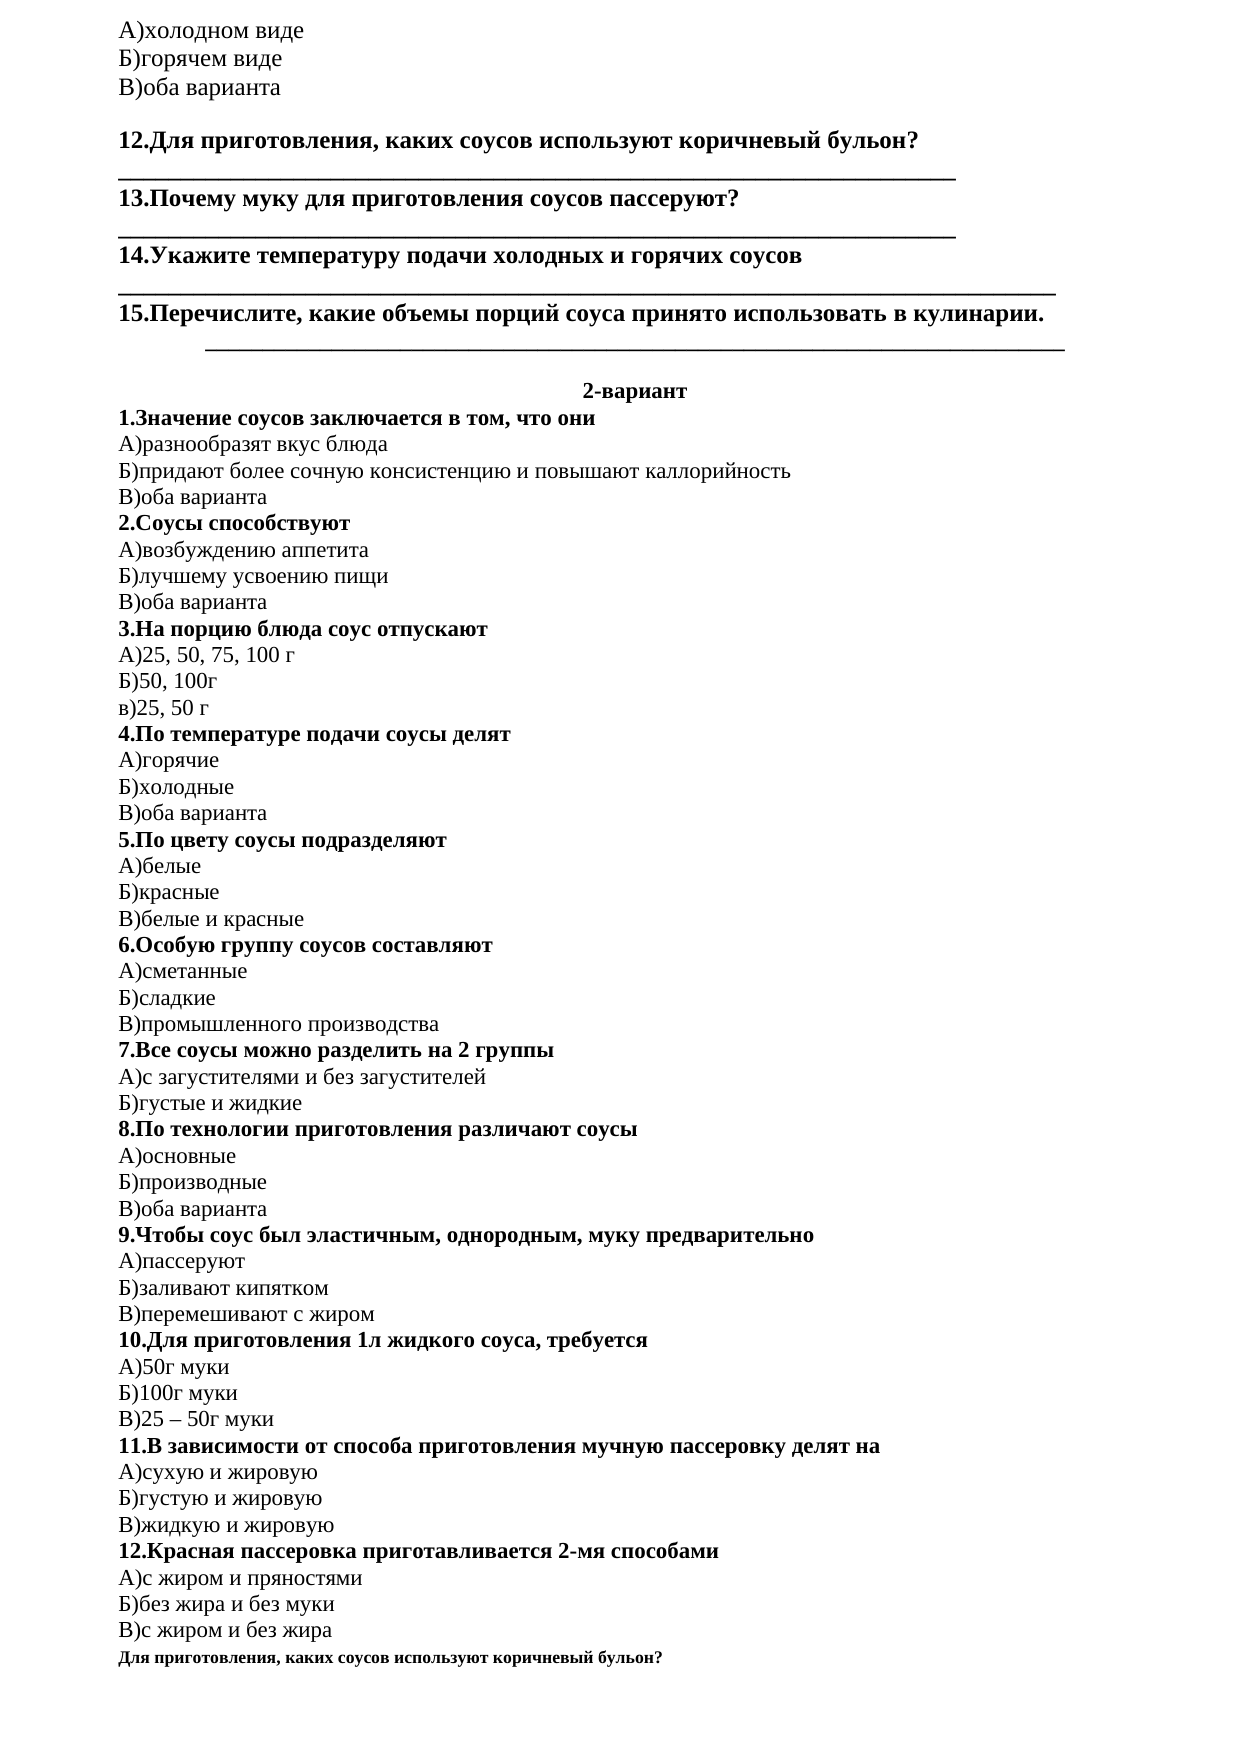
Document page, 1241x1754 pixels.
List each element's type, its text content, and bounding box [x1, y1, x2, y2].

text Для приготовления, каких соусов используют коричневый бульон? [118, 1643, 1152, 1667]
text А)с жиром и пряностями [118, 1563, 1152, 1590]
text В)оба варианта [118, 483, 1152, 509]
text Б)лучшему усвоению пищи [118, 562, 1152, 588]
text Б)придают более сочную консистенцию и повышают каллорийность [118, 457, 1152, 483]
text А)холодном виде [118, 15, 1152, 43]
text 2.Соусы способствуют [118, 509, 1152, 536]
text 11.В зависимости от способа приготовления мучную пассеровку делят на [118, 1432, 1152, 1458]
text ___________________________________________________________________ [118, 212, 1152, 241]
text А)25, 50, 75, 100 г [118, 641, 1152, 667]
text В)оба варианта [118, 588, 1152, 615]
text А)50г муки [118, 1353, 1152, 1379]
text А)горячие [118, 747, 1152, 773]
text Б)100г муки [118, 1379, 1152, 1405]
text Б)заливают кипятком [118, 1274, 1152, 1300]
text В)25 – 50г муки [118, 1405, 1152, 1432]
text ___________________________________________________________________ [118, 154, 1152, 183]
text 13.Почему муку для приготовления соусов пассеруют? [118, 183, 1152, 212]
text ___________________________________________________________________________ [118, 269, 1152, 298]
text Б)горячем виде [118, 43, 1152, 72]
text 2-вариант [118, 378, 1152, 404]
text ___________________________________________________________________________ [118, 327, 1152, 353]
text 14.Укажите температуру подачи холодных и горячих соусов [118, 241, 1152, 269]
text В)белые и красные [118, 905, 1152, 931]
text 10.Для приготовления 1л жидкого соуса, требуется [118, 1326, 1152, 1353]
text 7.Все соусы можно разделить на 2 группы [118, 1036, 1152, 1063]
text в)25, 50 г [118, 694, 1152, 720]
text А)с загустителями и без загустителей [118, 1063, 1152, 1089]
text А)сухую и жировую [118, 1458, 1152, 1484]
text В)оба варианта [118, 1194, 1152, 1221]
text А)разнообразят вкус блюда [118, 430, 1152, 457]
text А)белые [118, 852, 1152, 878]
text 12.Красная пассеровка приготавливается 2-мя способами [118, 1537, 1152, 1563]
text 9.Чтобы соус был эластичным, однородным, муку предварительно [118, 1221, 1152, 1247]
text 15.Перечислите, какие объемы порций соуса принято использовать в кулинарии. [118, 298, 1152, 327]
text В)оба варианта [118, 72, 1152, 101]
text 8.По технологии приготовления различают соусы [118, 1116, 1152, 1142]
text А)возбуждению аппетита [118, 536, 1152, 562]
text А)пассеруют [118, 1247, 1152, 1274]
text Б)холодные [118, 773, 1152, 799]
text В)перемешивают с жиром [118, 1300, 1152, 1326]
text 12.Для приготовления, каких соусов используют коричневый бульон? [118, 126, 1152, 154]
text В)жидкую и жировую [118, 1511, 1152, 1537]
text А)сметанные [118, 957, 1152, 984]
text А)основные [118, 1142, 1152, 1168]
text Б)50, 100г [118, 667, 1152, 694]
text 4.По температуре подачи соусы делят [118, 720, 1152, 747]
text Б)сладкие [118, 984, 1152, 1010]
text В)промышленного производства [118, 1010, 1152, 1036]
text 5.По цвету соусы подразделяют [118, 826, 1152, 852]
text Б)густые и жидкие [118, 1089, 1152, 1116]
text Б)без жира и без муки [118, 1590, 1152, 1616]
text Б)густую и жировую [118, 1484, 1152, 1511]
text 6.Особую группу соусов составляют [118, 931, 1152, 957]
text Б)производные [118, 1168, 1152, 1194]
text В)с жиром и без жира [118, 1616, 1152, 1643]
text Б)красные [118, 878, 1152, 905]
text В)оба варианта [118, 799, 1152, 826]
text 1.Значение соусов заключается в том, что они [118, 404, 1152, 430]
text 3.На порцию блюда соус отпускают [118, 615, 1152, 641]
